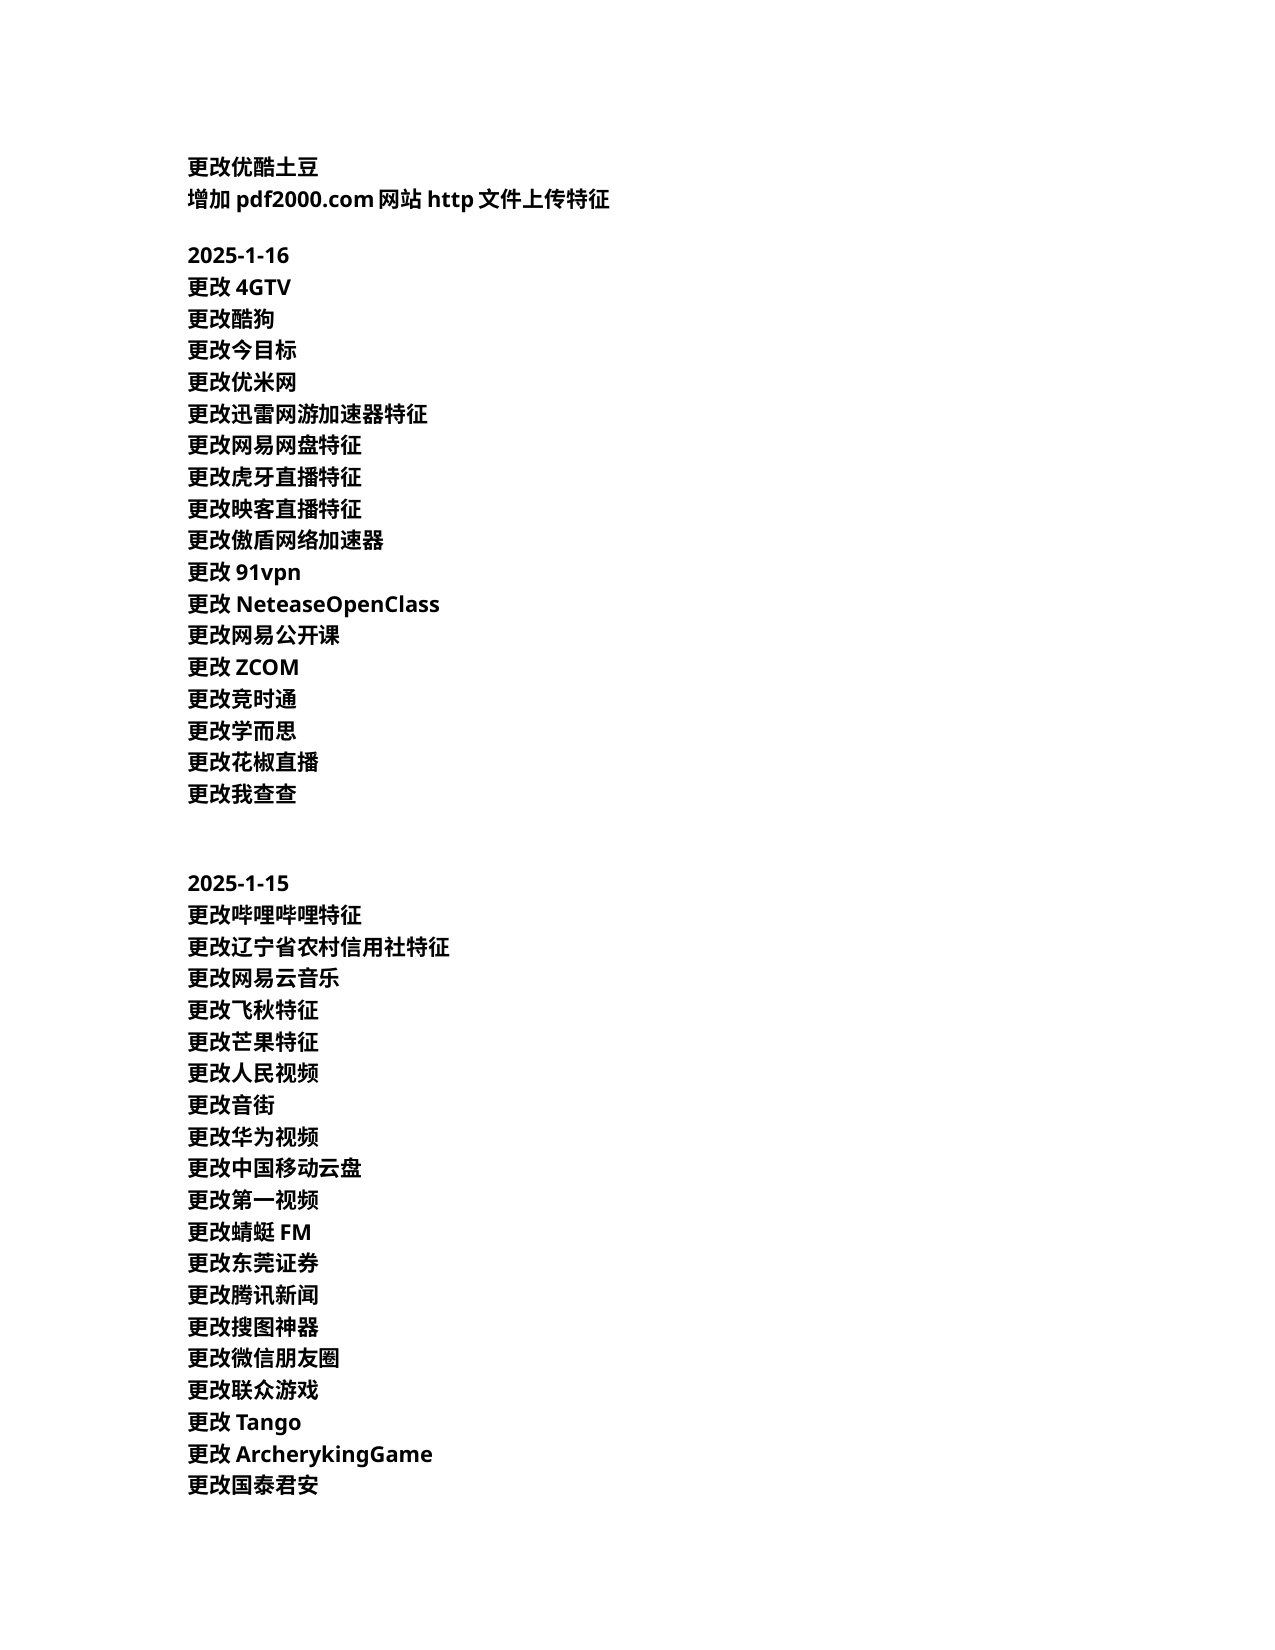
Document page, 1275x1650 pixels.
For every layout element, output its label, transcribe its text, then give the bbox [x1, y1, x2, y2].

text 更改花椒直播 [187, 745, 1087, 777]
text 更改映客直播特征 [187, 492, 1087, 523]
text 更改网易云音乐 [187, 961, 1087, 993]
text 更改竞时通 [187, 682, 1087, 714]
text 更改迅雷网游加速器特征 [187, 397, 1087, 428]
text 更改酷狗 [187, 302, 1087, 333]
text 增加pdf2000.com网站http文件上传特征 [187, 182, 1087, 213]
text 更改Tango [187, 1405, 1087, 1437]
text 更改ZCOM [187, 650, 1087, 682]
text 更改华为视频 [187, 1120, 1087, 1151]
text 更改优米网 [187, 365, 1087, 397]
text 更改芒果特征 [187, 1025, 1087, 1056]
text 更改今目标 [187, 333, 1087, 365]
text 更改国泰君安 [187, 1468, 1087, 1500]
text 更改网易网盘特征 [187, 428, 1087, 460]
text 更改联众游戏 [187, 1373, 1087, 1405]
text 更改哔哩哔哩特征 [187, 898, 1087, 930]
text 更改学而思 [187, 714, 1087, 745]
text 更改东莞证券 [187, 1246, 1087, 1278]
text 更改4GTV [187, 270, 1087, 302]
text 2025-1-15 [187, 868, 1087, 898]
text 更改NeteaseOpenClass [187, 587, 1087, 618]
text 更改傲盾网络加速器 [187, 523, 1087, 555]
text 2025-1-16 [187, 240, 1087, 270]
text 更改辽宁省农村信用社特征 [187, 930, 1087, 961]
text 更改人民视频 [187, 1056, 1087, 1088]
text 更改ArcherykingGame [187, 1437, 1087, 1468]
text 更改搜图神器 [187, 1310, 1087, 1341]
text 更改优酷土豆 [187, 150, 1087, 182]
text 更改中国移动云盘 [187, 1151, 1087, 1183]
text 更改网易公开课 [187, 618, 1087, 650]
text 更改音街 [187, 1088, 1087, 1120]
text 更改蜻蜓FM [187, 1215, 1087, 1246]
text 更改微信朋友圈 [187, 1341, 1087, 1373]
text 更改我查查 [187, 777, 1087, 809]
text 更改虎牙直播特征 [187, 460, 1087, 492]
text 更改91vpn [187, 555, 1087, 587]
text 更改飞秋特征 [187, 993, 1087, 1025]
text 更改腾讯新闻 [187, 1278, 1087, 1310]
text 更改第一视频 [187, 1183, 1087, 1215]
